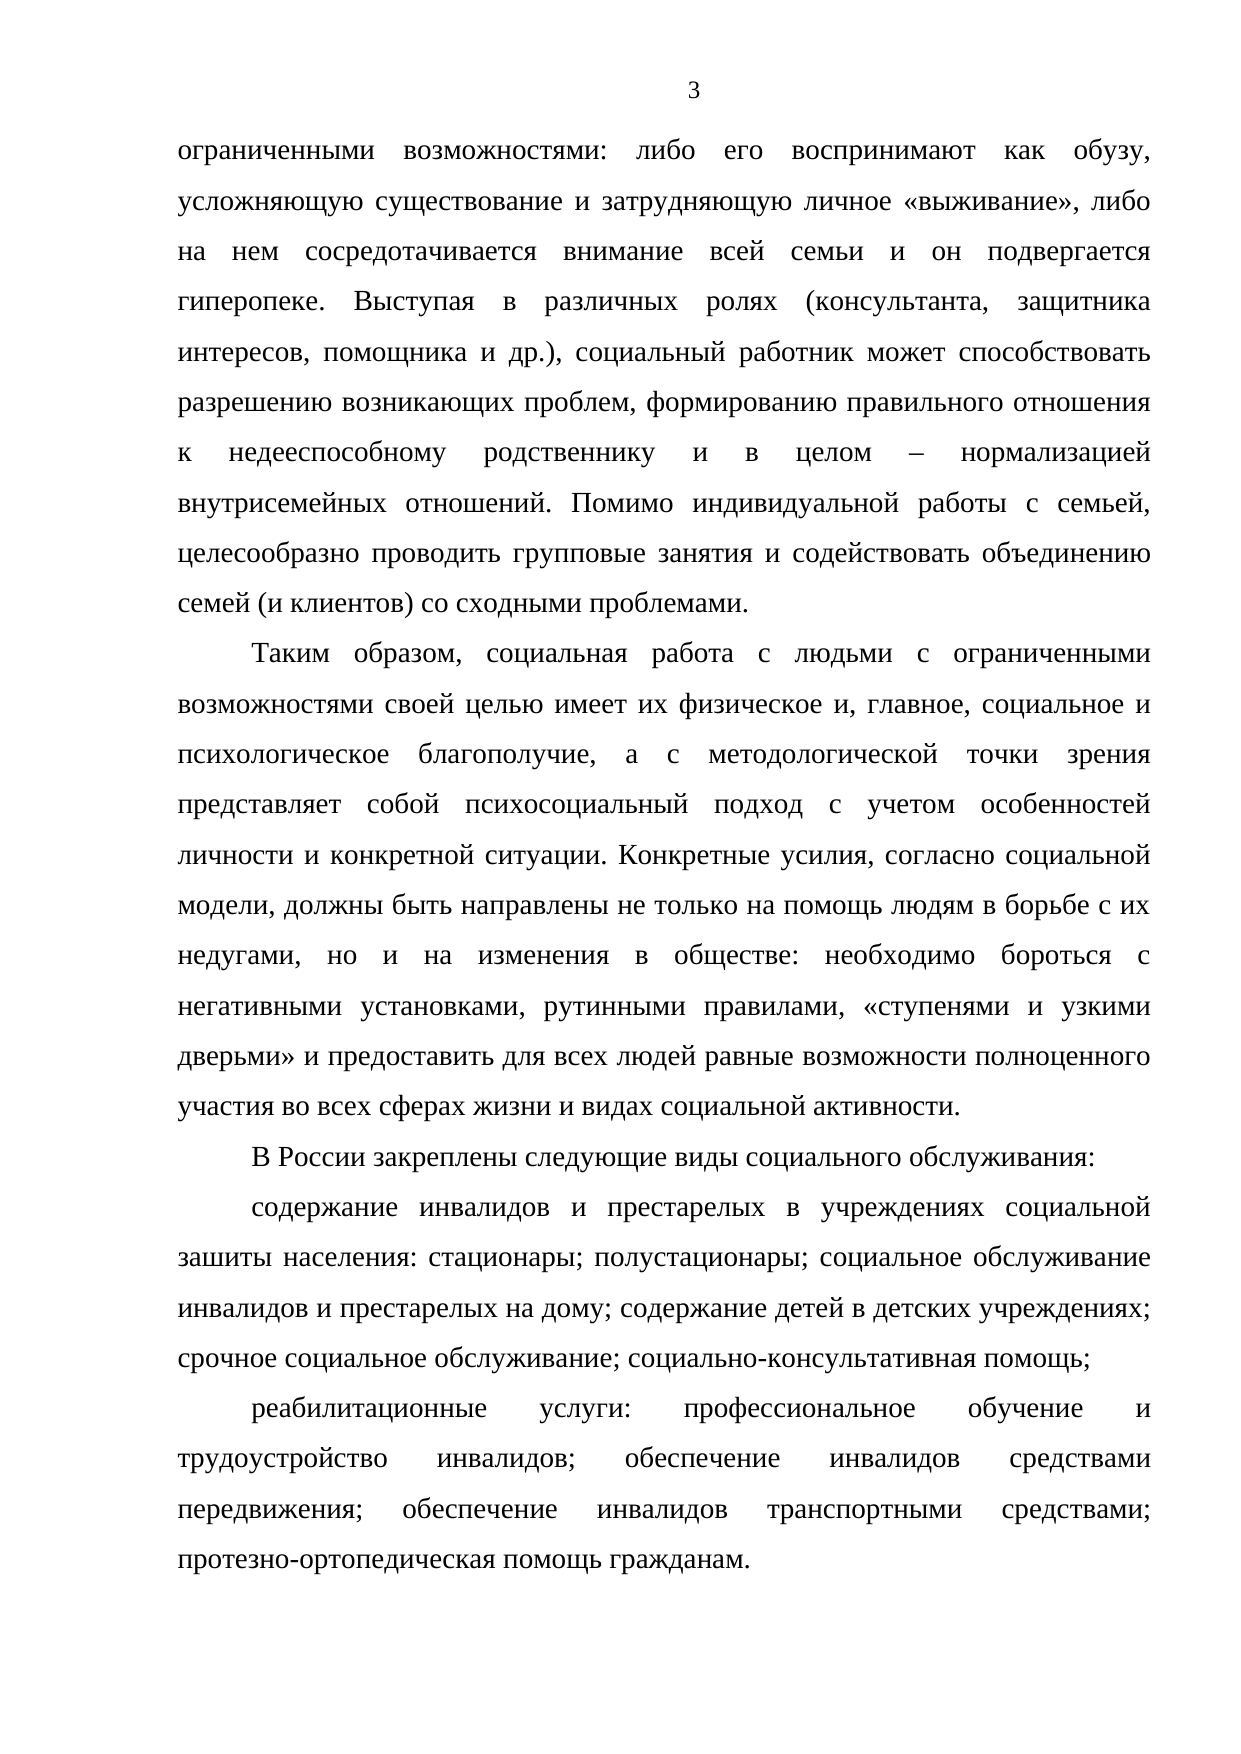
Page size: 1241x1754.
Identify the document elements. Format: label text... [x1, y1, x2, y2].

text содержание инвалидов и престарелых в учреждениях социальной зашиты населения: стационары; полустационары; социальное обслуживание инвалидов и престарелых на дому; содержание детей в детских учреждениях; срочное социальное обслуживание; социально-консультативная помощь; [177, 1189, 1152, 1373]
text реабилитационные услуги: профессиональное обучение и трудоустройство инвалидов; обеспечение инвалидов средствами передвижения; обеспечение инвалидов транспортными средствами; протезно-ортопедическая помощь гражданам. [177, 1390, 1152, 1575]
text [177, 132, 1152, 619]
text В России закреплены следующие виды социального обслуживания: [177, 1139, 1152, 1172]
text Таким образом, социальная работа с людьми с ограниченными возможностями своей целью имеет их физическое и, главное, социальное и психологическое благополучие, а с методологической точки зрения представляет собой психосоциальный подход с учетом особенностей личности и конкретной ситуации. Конкретные усилия, согласно социальной модели, должны быть направлены не только на помощь людям в борьбе с их недугами, но и на изменения в обществе: необходимо бороться с негативными установками, рутинными правилами, «ступенями и узкими дверьми» и предоставить для всех людей равные возможности полноценного участия во всех сферах жизни и видах социальной активности. [177, 636, 1152, 1122]
